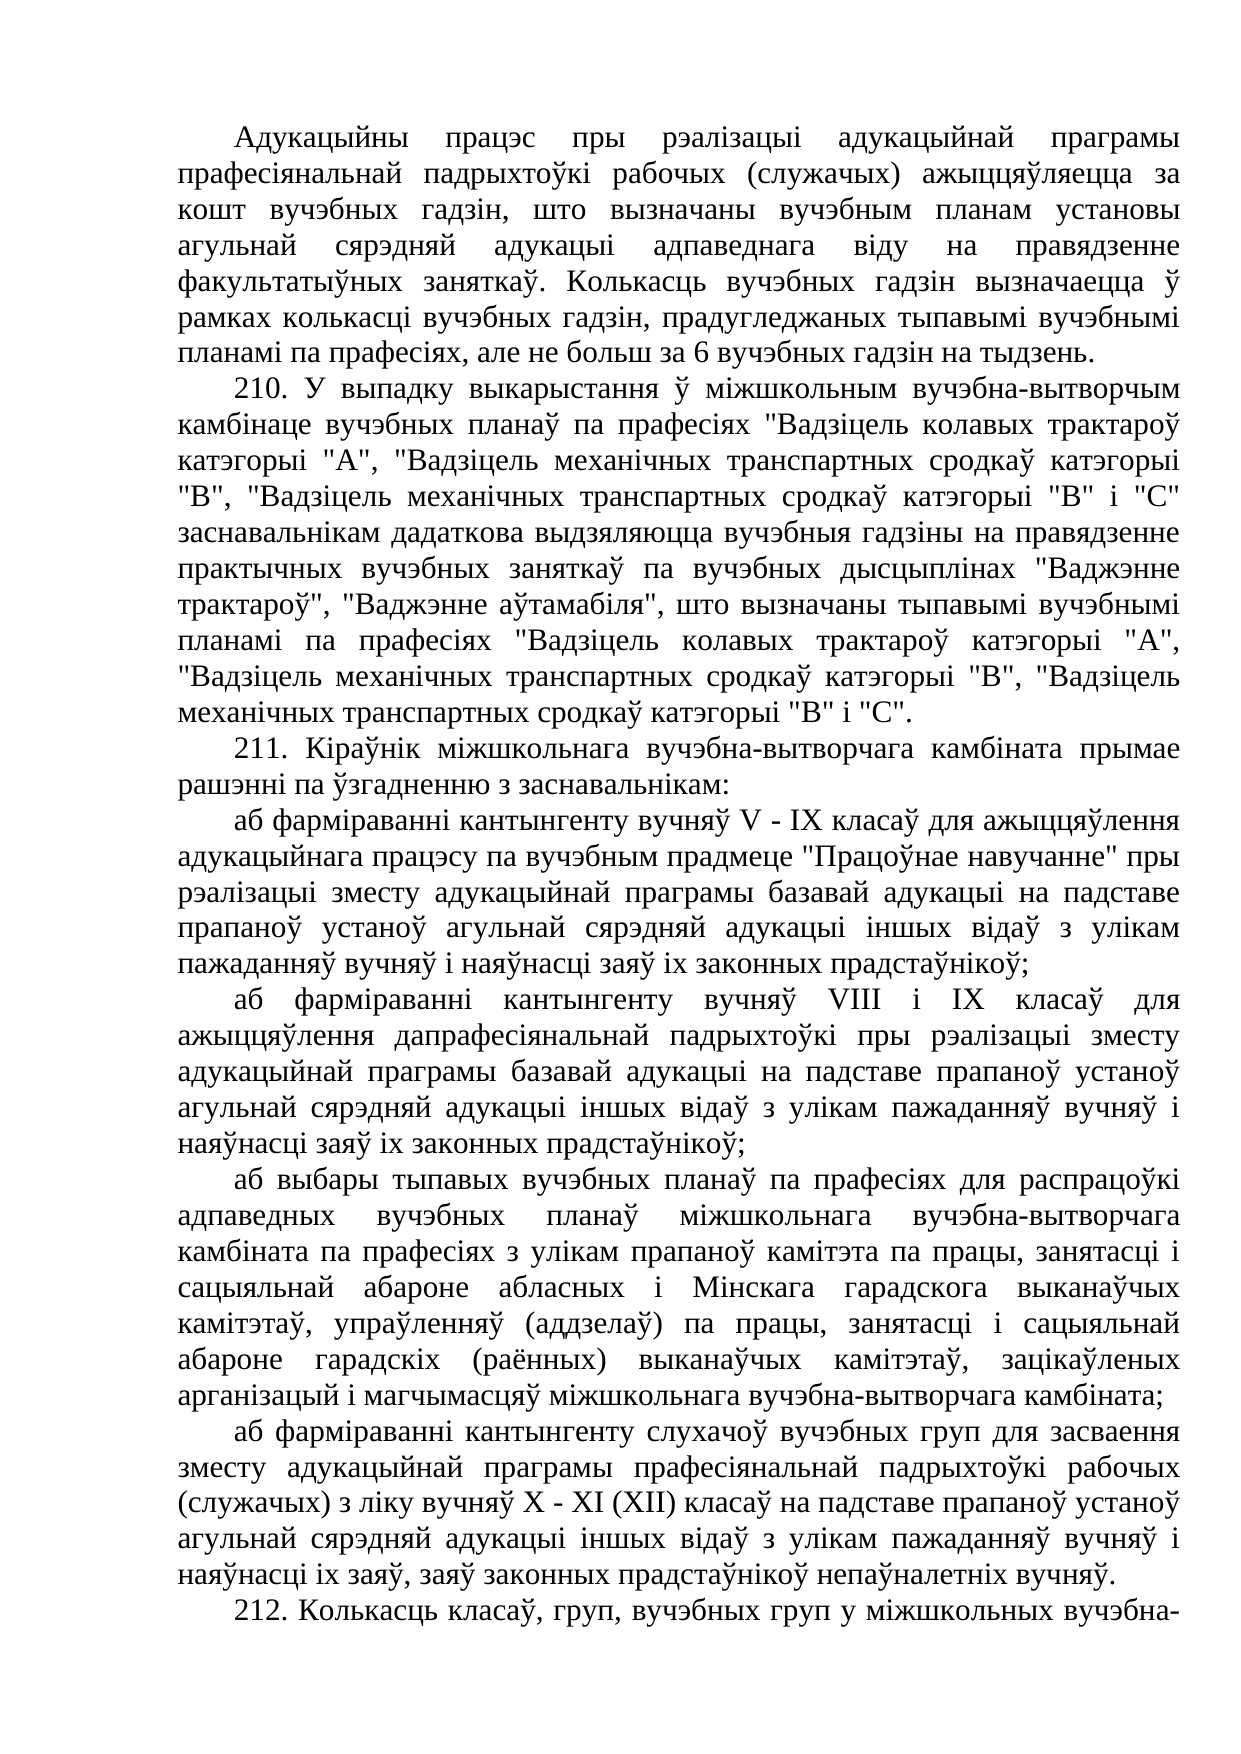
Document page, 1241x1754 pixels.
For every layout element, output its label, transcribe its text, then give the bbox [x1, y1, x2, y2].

text 211. Кiраўнiк мiжшкольнага вучэбна-вытворчага камбiната прымае рашэннi па ўзгадненню з заснавальнiкам: [177, 729, 1181, 801]
text аб фармiраваннi кантынгенту вучняў VIII i IX класаў для ажыццяўлення дапрафесiянальнай падрыхтоўкi пры рэалiзацыi зместу адукацыйнай праграмы базавай адукацыi на падставе прапаноў устаноў агульнай сярэдняй адукацыi iншых вiдаў з улiкам пажаданняў вучняў i наяўнасцi заяў iх законных прадстаўнiкоў; [177, 981, 1181, 1160]
text аб выбары тыпавых вучэбных планаў па прафесiях для распрацоўкi адпаведных вучэбных планаў мiжшкольнага вучэбна-вытворчага камбiната па прафесiях з улiкам прапаноў камiтэта па працы, занятасцi i сацыяльнай абароне абласных i Мiнскага гарадскога выканаўчых камiтэтаў, упраўленняў (аддзелаў) па працы, занятасцi i сацыяльнай абароне гарадскiх (раённых) выканаўчых камiтэтаў, зацiкаўленых арганiзацый i магчымасцяў мiжшкольнага вучэбна-вытворчага камбiната; [177, 1160, 1181, 1412]
text Адукацыйны працэс пры рэалiзацыi адукацыйнай праграмы прафесiянальнай падрыхтоўкi рабочых (служачых) ажыццяўляецца за кошт вучэбных гадзiн, што вызначаны вучэбным планам установы агульнай сярэдняй адукацыi адпаведнага вiду на правядзенне факультатыўных заняткаў. Колькасць вучэбных гадзiн вызначаецца ў рамках колькасцi вучэбных гадзiн, прадугледжаных тыпавымi вучэбнымi планамi па прафесiях, але не больш за 6 вучэбных гадзiн на тыдзень. [177, 118, 1181, 370]
text аб фармiраваннi кантынгенту вучняў V - IX класаў для ажыццяўлення адукацыйнага працэсу па вучэбным прадмеце "Працоўнае навучанне" пры рэалiзацыi зместу адукацыйнай праграмы базавай адукацыi на падставе прапаноў устаноў агульнай сярэдняй адукацыi iншых вiдаў з улiкам пажаданняў вучняў i наяўнасцi заяў iх законных прадстаўнiкоў; [177, 801, 1181, 981]
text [177, 1592, 1181, 1627]
text аб фармiраваннi кантынгенту слухачоў вучэбных груп для засваення зместу адукацыйнай праграмы прафесiянальнай падрыхтоўкi рабочых (служачых) з лiку вучняў X - XI (XII) класаў на падставе прапаноў устаноў агульнай сярэдняй адукацыi iншых вiдаў з улiкам пажаданняў вучняў i наяўнасцi iх заяў, заяў законных прадстаўнiкоў непаўналетнiх вучняў. [177, 1412, 1181, 1592]
text 210. У выпадку выкарыстання ў мiжшкольным вучэбна-вытворчым камбiнаце вучэбных планаў па прафесiях "Вадзiцель колавых трактароў катэгорыi "A", "Вадзiцель механiчных транспартных сродкаў катэгорыi "B", "Вадзiцель механiчных транспартных сродкаў катэгорыi "B" i "C" заснавальнiкам дадаткова выдзяляюцца вучэбныя гадзiны на правядзенне практычных вучэбных заняткаў па вучэбных дысцыплiнах "Ваджэнне трактароў", "Ваджэнне аўтамабiля", што вызначаны тыпавымi вучэбнымi планамi па прафесiях "Вадзiцель колавых трактароў катэгорыi "A", "Вадзiцель механiчных транспартных сродкаў катэгорыi "В", "Вадзiцель механiчных транспартных сродкаў катэгорыi "B" i "C". [177, 370, 1181, 729]
